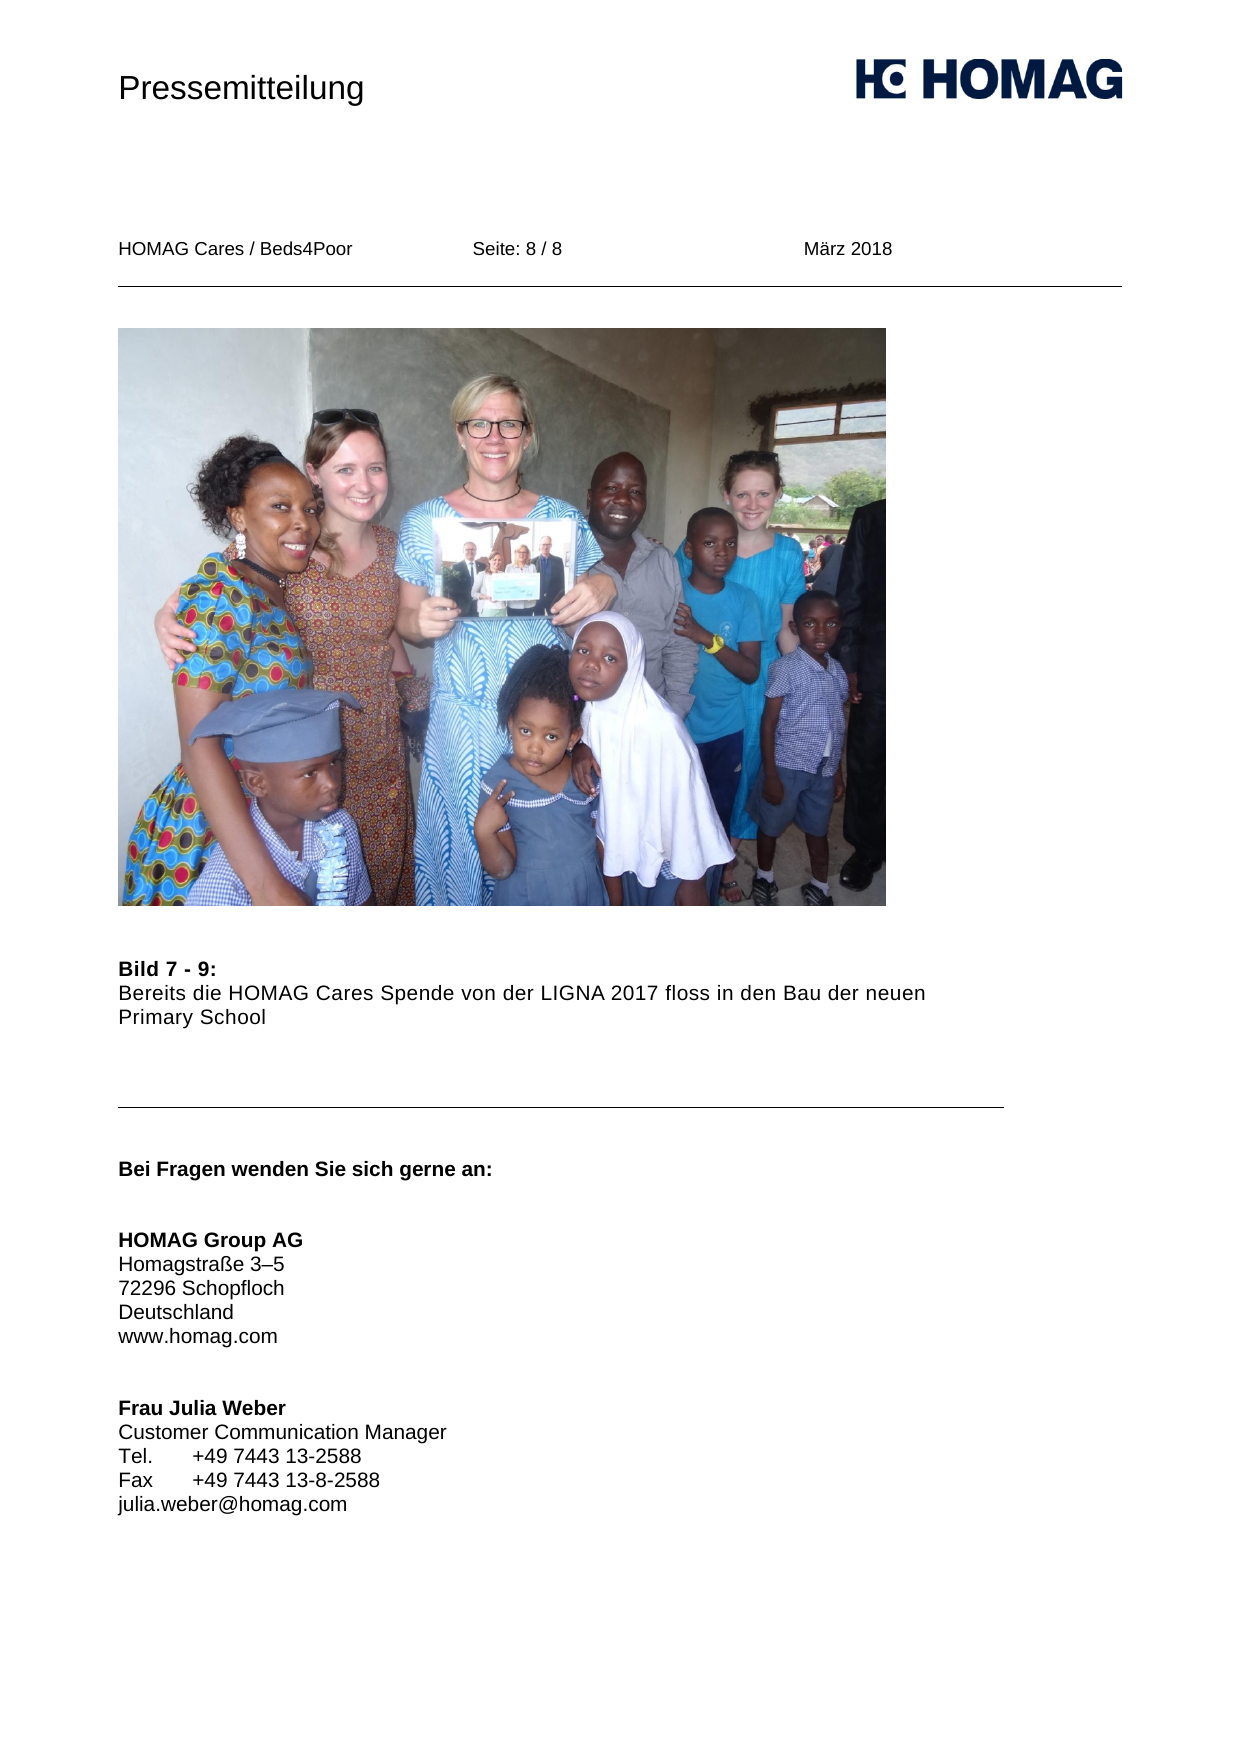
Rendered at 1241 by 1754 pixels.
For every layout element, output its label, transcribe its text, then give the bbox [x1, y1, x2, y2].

title Bereits die HOMAG Cares Spende von der LIGNA 2017 floss in den Bau der neuen Primary School [118, 981, 1004, 1029]
picture [856, 59, 1123, 99]
subtitle Deutschland [118, 1300, 1004, 1324]
subtitle Tel. +49 7443 13-2588 [118, 1444, 1004, 1468]
subtitle Bei Fragen wenden Sie sich gerne an: [118, 1156, 1004, 1180]
subtitle 72296 Schopfloch [118, 1276, 1004, 1300]
subtitle Customer Communication Manager [118, 1420, 1004, 1444]
title Bild 7 - 9: [118, 957, 1004, 981]
subtitle Homagstraße 3–5 [118, 1252, 1004, 1276]
subtitle www.homag.com [118, 1324, 1004, 1348]
subtitle HOMAG Group AG [118, 1228, 1004, 1252]
subtitle Frau Julia Weber [118, 1396, 1004, 1420]
subtitle julia.weber@homag.com [118, 1492, 1004, 1516]
subtitle Fax +49 7443 13-8-2588 [118, 1468, 1004, 1492]
picture [118, 328, 886, 906]
